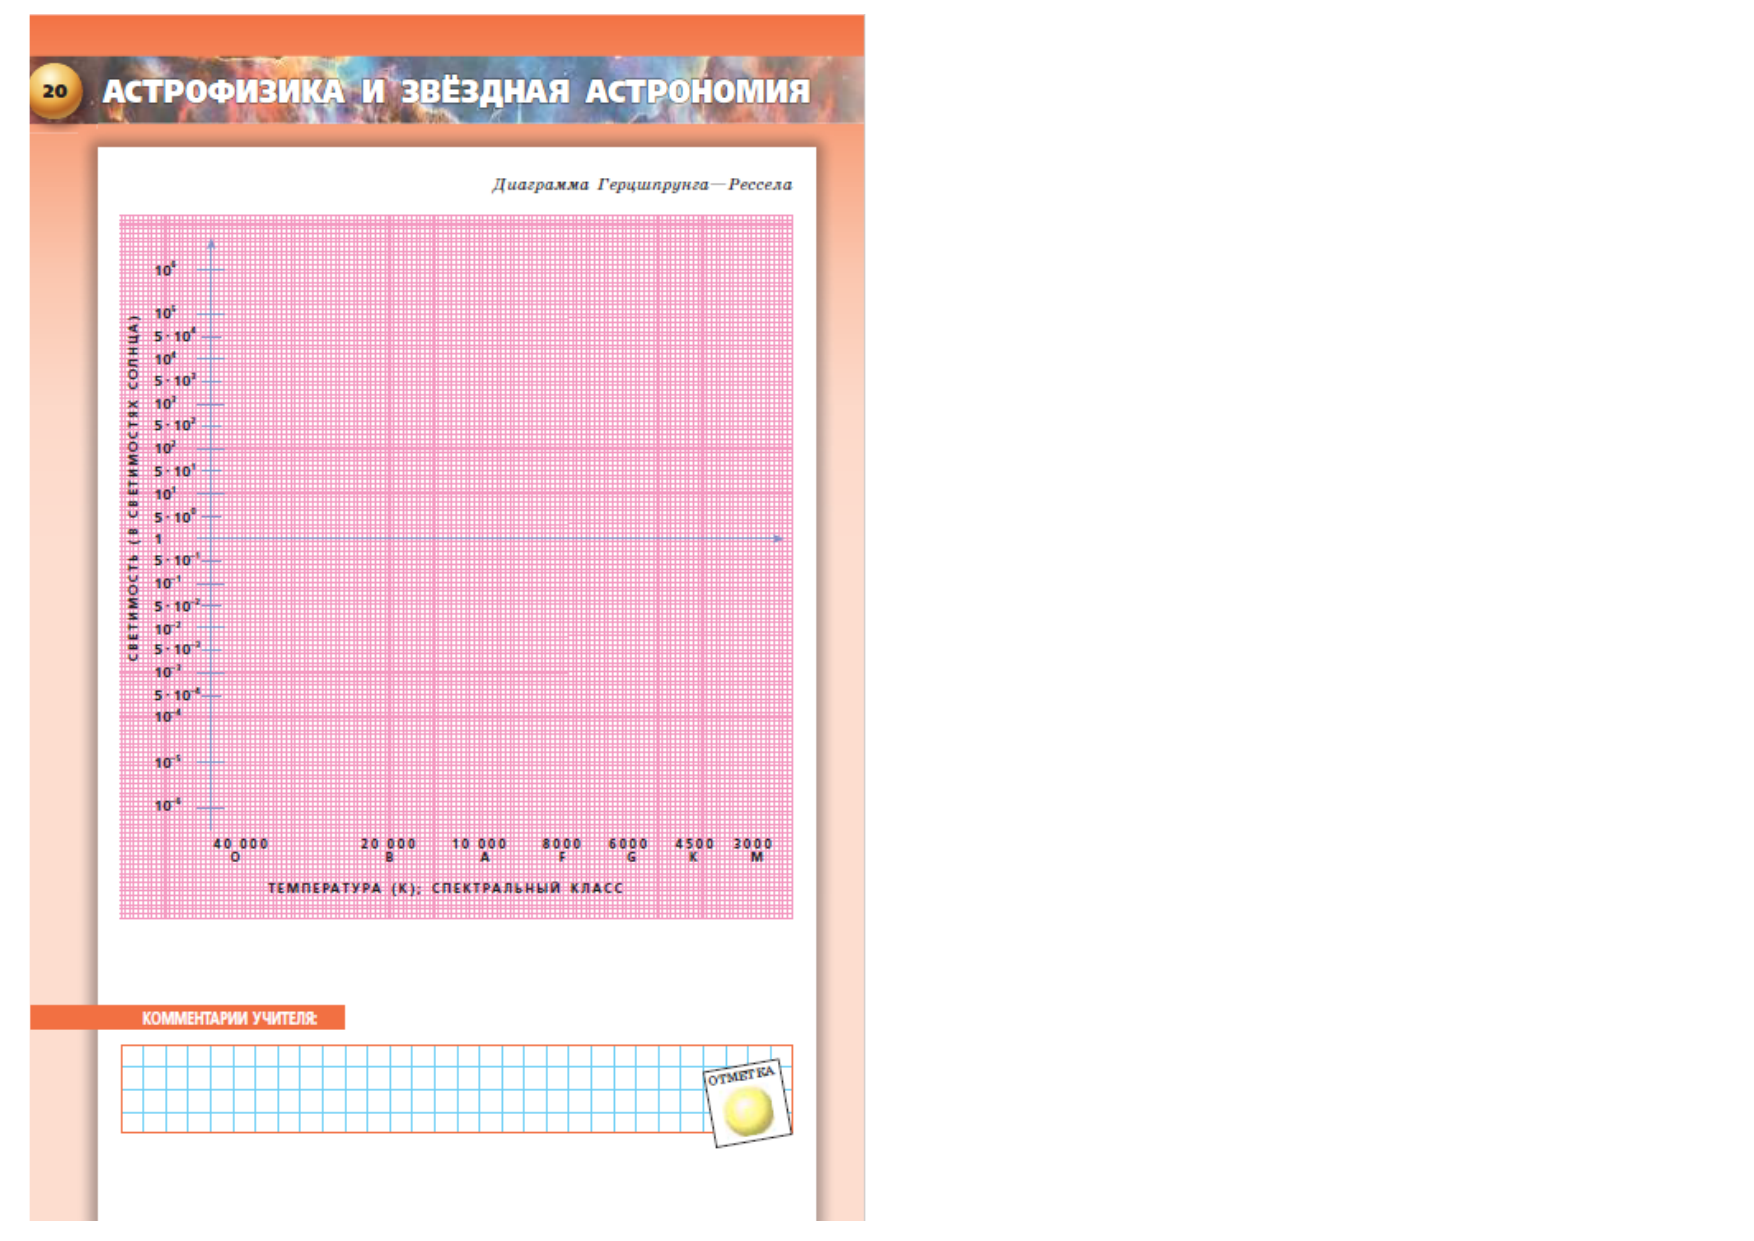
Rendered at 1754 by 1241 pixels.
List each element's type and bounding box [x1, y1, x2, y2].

picture [29, 14, 866, 1221]
